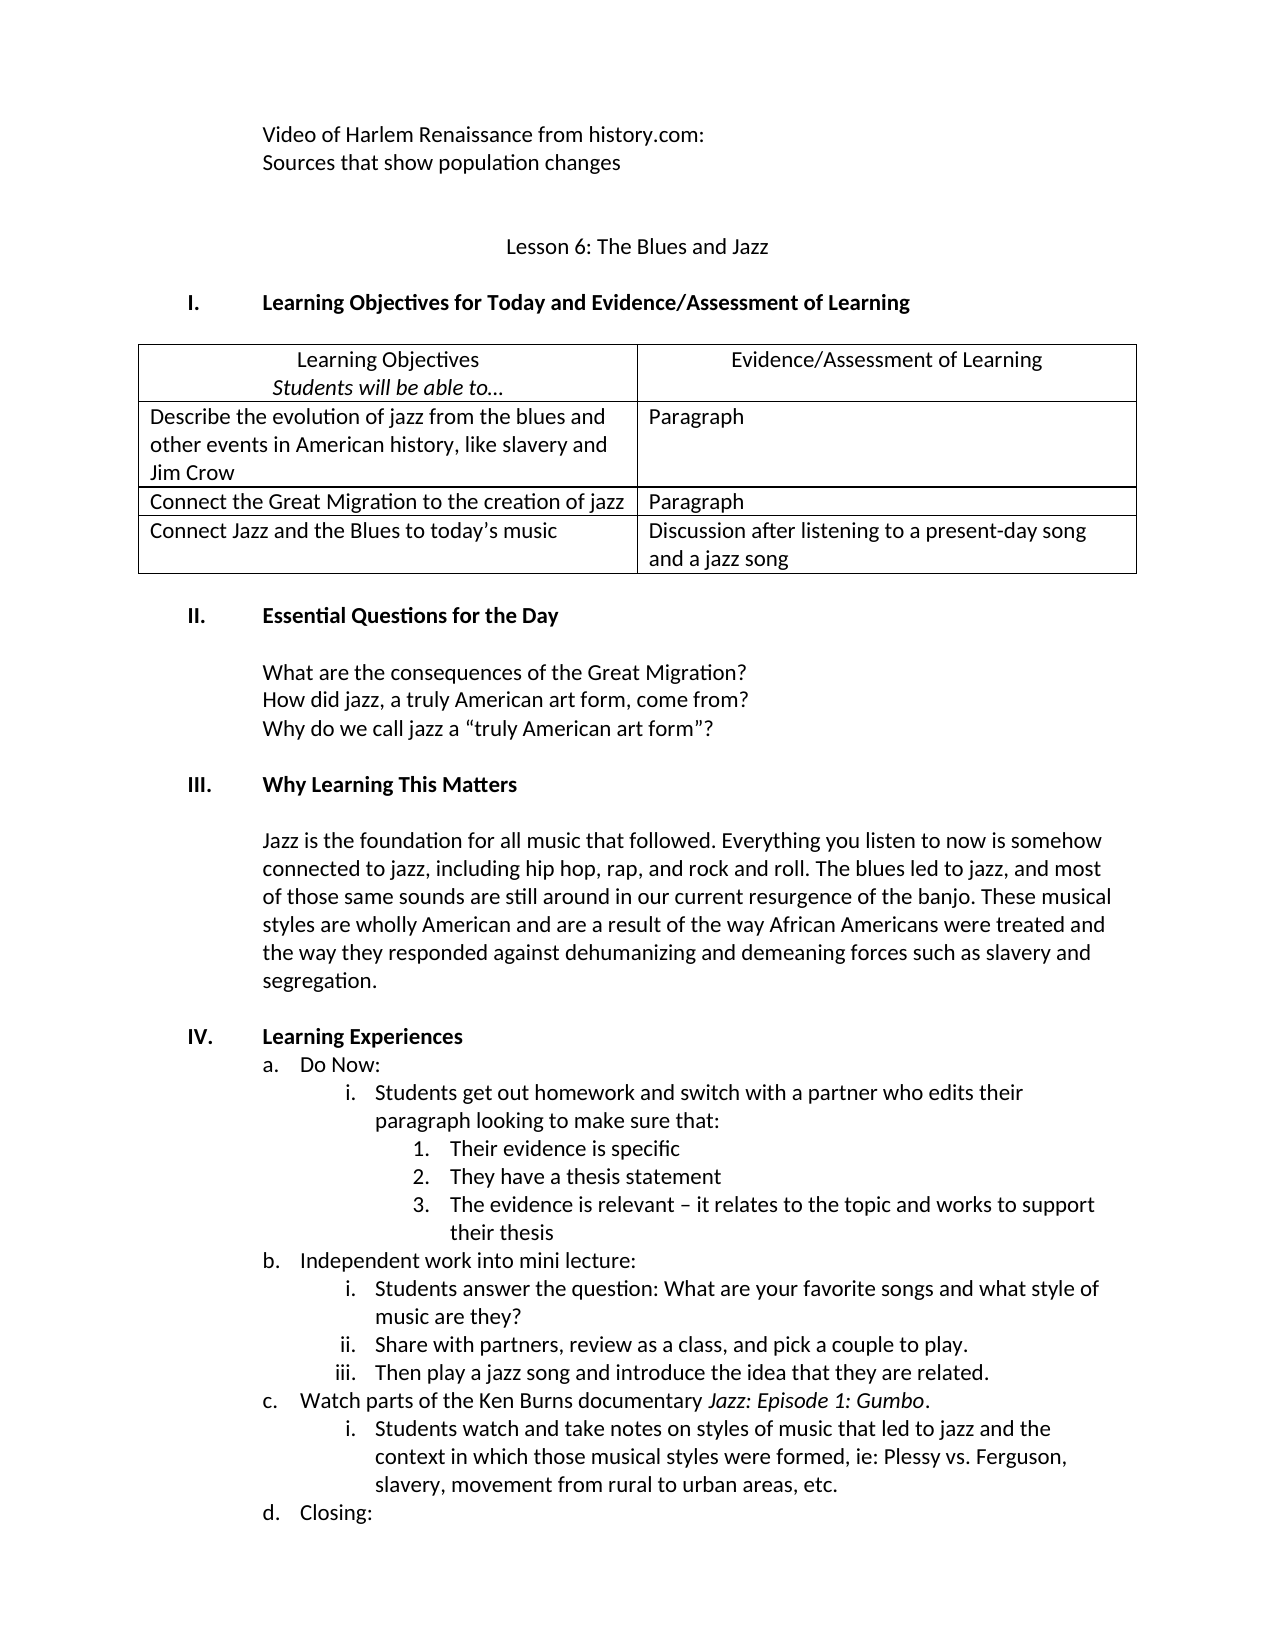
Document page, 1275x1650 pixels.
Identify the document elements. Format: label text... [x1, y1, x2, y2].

list Students get out homework and switch with a partner who edits their paragraph looking to make sure that: [356, 1078, 1125, 1134]
list Do Now: [262, 1050, 1125, 1078]
text Jazz is the foundation for all music that followed. Everything you listen to now is somehow connected to jazz, including hip hop, rap, and rock and roll. The blues led to jazz, and most of those same sounds are still around in our current resurgence of the banjo. These musical styles are wholly American and are a result of the way African Americans were treated and the way they responded against dehumanizing and demeaning forces such as slavery and segregation. [262, 826, 1125, 994]
list Students watch and take notes on styles of music that led to jazz and the context in which those musical styles were formed, ie: Plessy vs. Ferguson, slavery, movement from rural to urban areas, etc. [356, 1414, 1125, 1498]
list The evidence is relevant – it relates to the topic and works to support their thesis [412, 1190, 1125, 1246]
list Independent work into mini lecture: [262, 1246, 1125, 1274]
list Essential Questions for the Day [187, 602, 1125, 629]
list They have a thesis statement [412, 1162, 1125, 1190]
list Then play a jazz song and introduce the idea that they are related. [356, 1358, 1125, 1386]
list Their evidence is specific [412, 1134, 1125, 1162]
list Sources that show population changes [262, 148, 1125, 176]
list Students answer the question: What are your favorite songs and what style of music are they? [356, 1274, 1125, 1330]
text How did jazz, a truly American art form, come from? [262, 686, 1125, 714]
table_cell Paragraph [638, 402, 1136, 486]
list Video of Harlem Renaissance from history.com: [262, 120, 1125, 148]
table_cell Paragraph [638, 488, 1136, 515]
text Why do we call jazz a “truly American art form”? [262, 714, 1125, 742]
text Lesson 6: The Blues and Jazz [150, 232, 1125, 260]
table_cell Connect the Great Migration to the creation of jazz [139, 488, 637, 515]
list Share with partners, review as a class, and pick a couple to play. [356, 1330, 1125, 1358]
list Learning Objectives for Today and Evidence/Assessment of Learning [187, 288, 1125, 316]
list Closing: [262, 1498, 1125, 1526]
table_cell Connect Jazz and the Blues to today’s music [139, 516, 637, 572]
text What are the consequences of the Great Migration? [262, 658, 1125, 686]
list Watch parts of the Ken Burns documentary Jazz: Episode 1: Gumbo. [262, 1386, 1125, 1414]
table_header Evidence/Assessment of Learning [638, 345, 1136, 401]
list Why Learning This Matters [187, 770, 1125, 798]
table_cell Discussion after listening to a present-day song and a jazz song [638, 516, 1136, 572]
list Learning Experiences [187, 1022, 1125, 1050]
table_cell Describe the evolution of jazz from the blues and other events in American history, like slavery and Jim Crow [139, 402, 637, 486]
table_header Learning Objectives Students will be able to… [139, 345, 637, 401]
